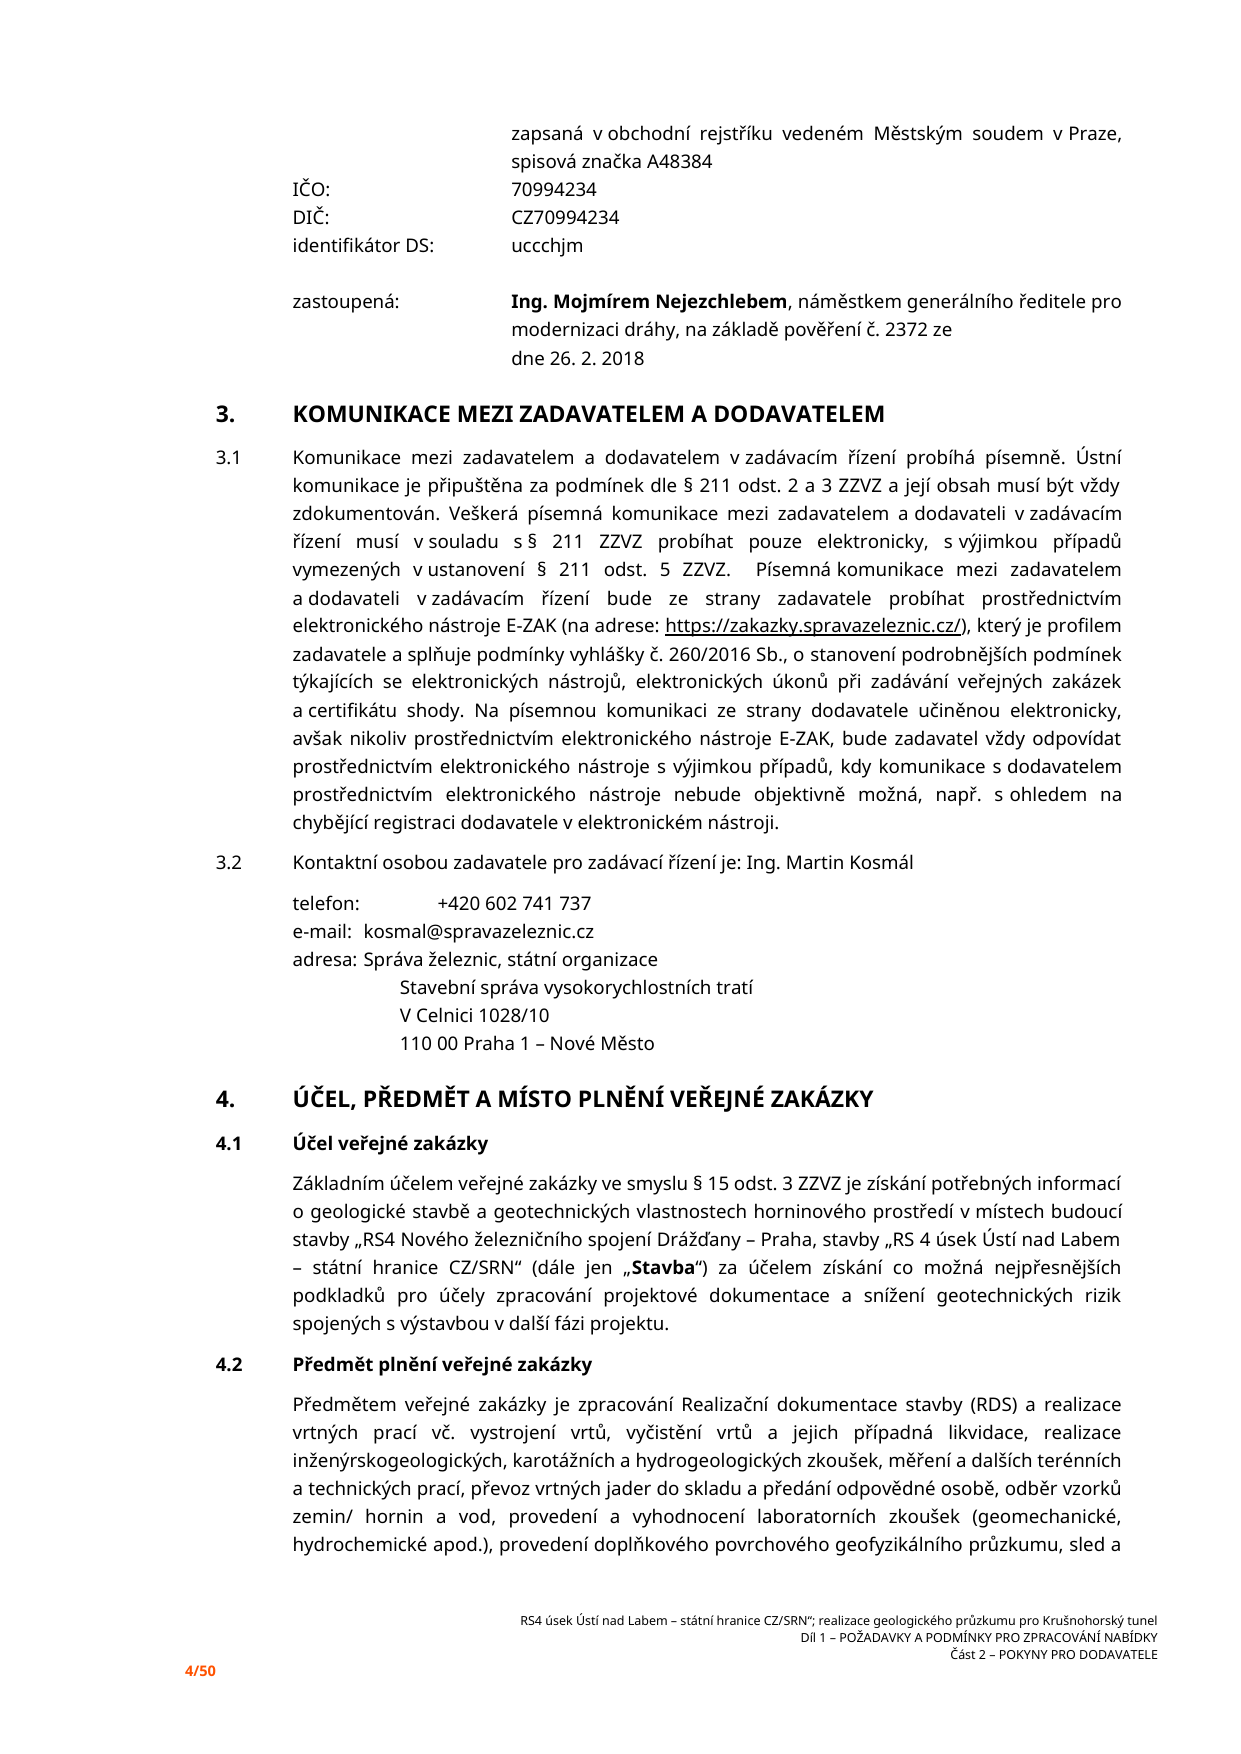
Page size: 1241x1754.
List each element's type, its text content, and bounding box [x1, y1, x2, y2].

text IČO: 70994234 [292, 177, 1122, 202]
text Kontaktní osobou zadavatele pro zadávací řízení je: Ing. Martin Kosmál [216, 849, 1122, 875]
text zapsaná v obchodní rejstříku vedeném Městským soudem v Praze, spisová značka A48384 [511, 121, 1122, 174]
text Komunikace mezi zadavatelem a dodavatelem v zadávacím řízení probíhá písemně. Ústní komunikace je připuštěna za podmínek dle § 211 odst. 2 a 3 ZZVZ a její obsah musí být vždy zdokumentován. Veškerá písemná komunikace mezi zadavatelem a dodavateli v zadávacím řízení musí v souladu s § 211 ZZVZ probíhat pouze elektronicky, s výjimkou případů vymezených v ustanovení § 211 odst. 5 ZZVZ. Písemná komunikace mezi zadavatelem a dodavateli v zadávacím řízení bude ze strany zadavatele probíhat prostřednictvím elektronického nástroje E-ZAK (na adrese: https://zakazky.spravazeleznic.cz/), který je profilem zadavatele a splňuje podmínky vyhlášky č. 260/2016 Sb., o stanovení podrobnějších podmínek týkajících se elektronických nástrojů, elektronických úkonů při zadávání veřejných zakázek a certifikátu shody. Na písemnou komunikaci ze strany dodavatele učiněnou elektronicky, avšak nikoliv prostřednictvím elektronického nástroje E-ZAK, bude zadavatel vždy odpovídat prostřednictvím elektronického nástroje s výjimkou případů, kdy komunikace s dodavatelem prostřednictvím elektronického nástroje nebude objektivně možná, např. s ohledem na chybějící registraci dodavatele v elektronickém nástroji. [216, 445, 1122, 834]
text V Celnici 1028/10 [292, 1002, 1122, 1028]
text identifikátor DS: uccchjm [292, 233, 1122, 258]
text Předmět plnění veřejné zakázky [216, 1351, 1122, 1377]
text Účel veřejné zakázky [216, 1130, 1122, 1156]
text zastoupená: Ing. Mojmírem Nejezchlebem, náměstkem generálního ředitele pro modernizaci dráhy, na základě pověření č. 2372 ze [292, 289, 1122, 342]
text KOMUNIKACE MEZI ZADAVATELEM a DODAVATELEM [216, 398, 1122, 429]
text dne 26. 2. 2018 [511, 345, 1122, 370]
text adresa: Správa železnic, státní organizace [292, 946, 1122, 972]
text telefon: +420 602 741 737 [292, 890, 1122, 916]
text Základním účelem veřejné zakázky ve smyslu § 15 odst. 3 ZZVZ je získání potřebných informací o geologické stavbě a geotechnických vlastnostech horninového prostředí v místech budoucí stavby „RS4 Nového železničního spojení Drážďany – Praha, stavby „RS 4 úsek Ústí nad Labem – státní hranice CZ/SRN“ (dále jen „Stavba“) za účelem získání co možná nejpřesnějších podkladků pro účely zpracování projektové dokumentace a snížení geotechnických rizik spojených s výstavbou v další fázi projektu. [292, 1171, 1122, 1336]
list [292, 1392, 1122, 1557]
text ÚČEL, PŘEDMĚT a místo PLNĚNÍ VEŘEJNÉ ZAKÁZKY [216, 1083, 1122, 1114]
text e-mail: kosmal@spravazeleznic.cz [292, 918, 1122, 943]
text Stavební správa vysokorychlostních tratí [292, 974, 1122, 999]
text DIČ: CZ70994234 [292, 205, 1122, 230]
text 110 00 Praha 1 – Nové Město [292, 1030, 1122, 1056]
